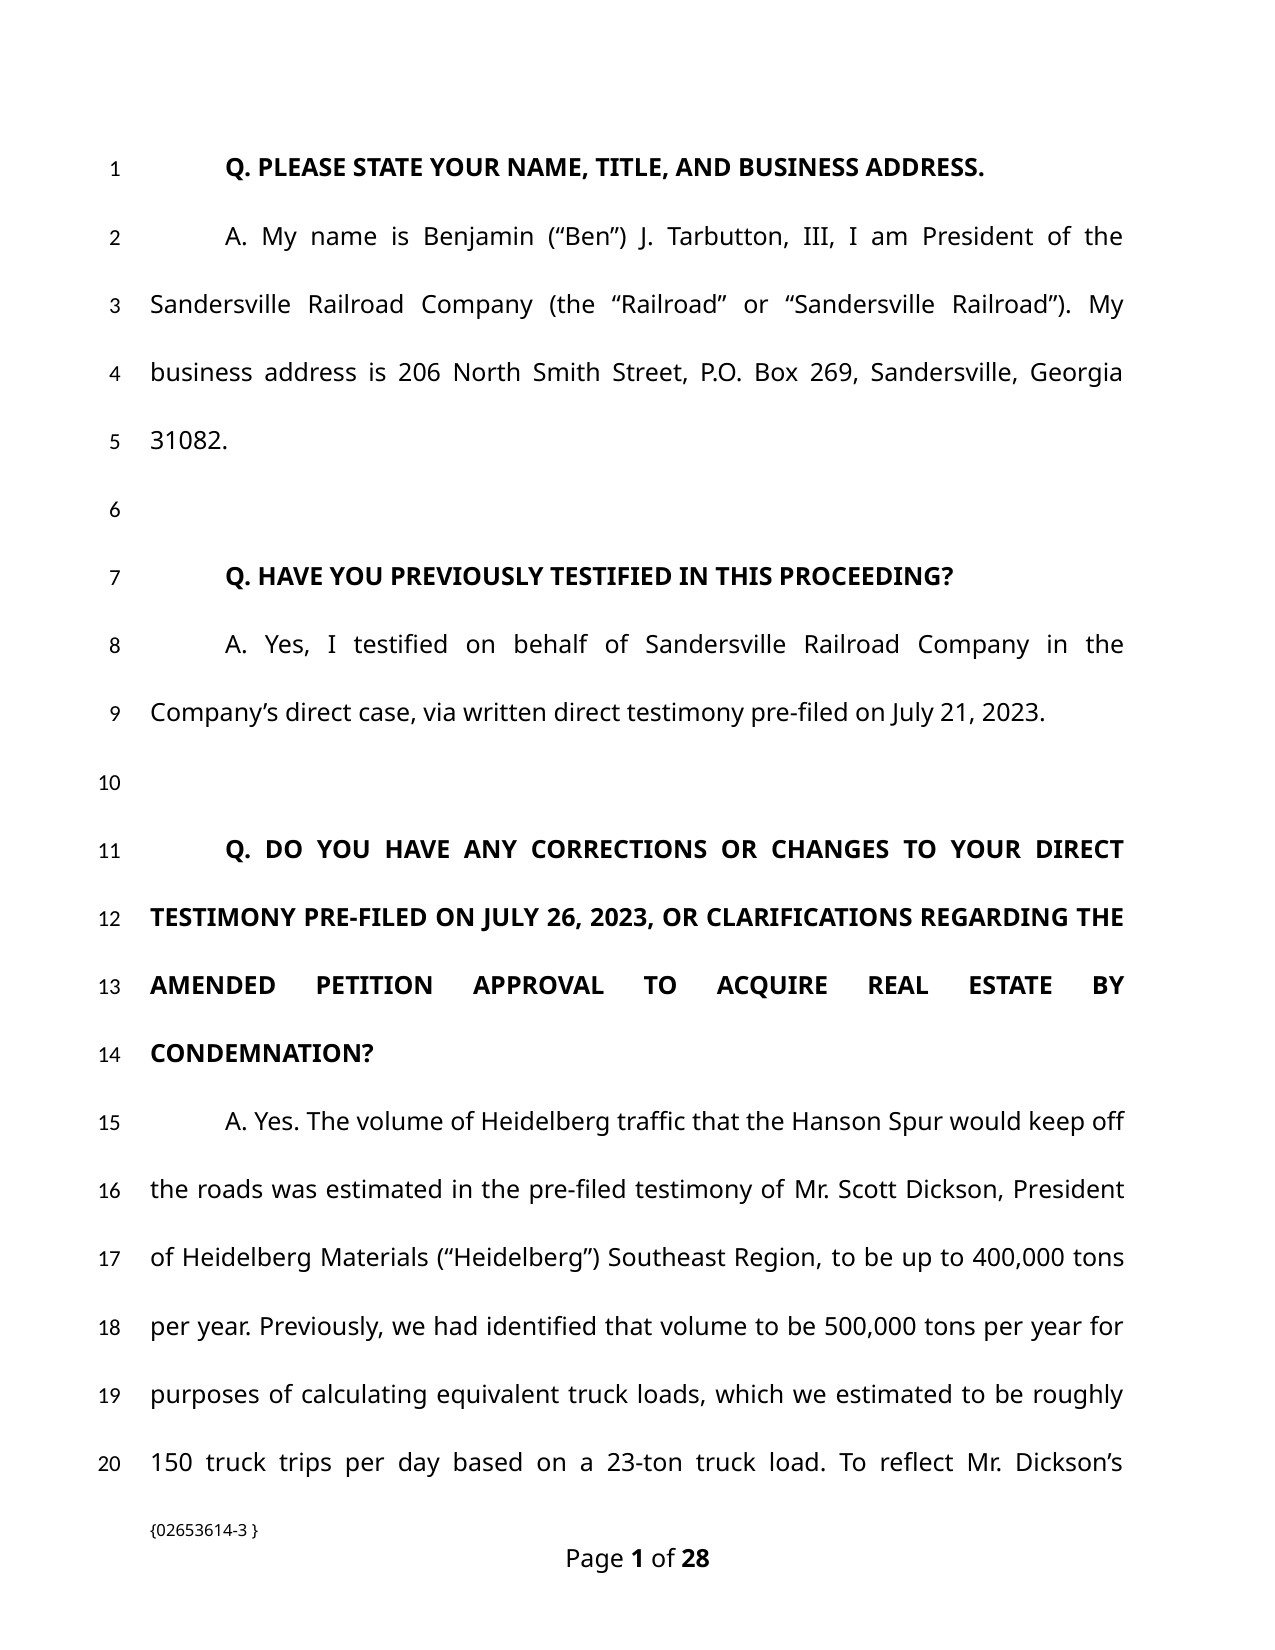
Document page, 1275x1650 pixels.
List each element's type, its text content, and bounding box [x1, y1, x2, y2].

subtitle Q. Have you previously testified in this proceeding? [150, 559, 1125, 593]
text Q. DO YOU HAVE ANY CORRECTIONS OR CHANGES TO YOUR DIRECT TESTIMONY PRE-FILED ON JULY 26, 2023, OR CLARIFICATIONS REGARDING THE AMENDED PETITION APPROVAL TO ACQUIRE REAL ESTATE BY CONDEMNATION? [150, 831, 1125, 1070]
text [150, 1104, 1125, 1478]
text A. My name is Benjamin (“Ben”) J. Tarbutton, III, I am President of the Sandersville Railroad Company (the “Railroad” or “Sandersville Railroad”). My business address is 206 North Smith Street, P.O. Box 269, Sandersville, Georgia 31082. [150, 218, 1125, 457]
subtitle Q. Please state your name, title, and business address. [150, 150, 1125, 184]
text A. Yes, I testified on behalf of Sandersville Railroad Company in the Company’s direct case, via written direct testimony pre-filed on July 21, 2023. [150, 627, 1125, 729]
